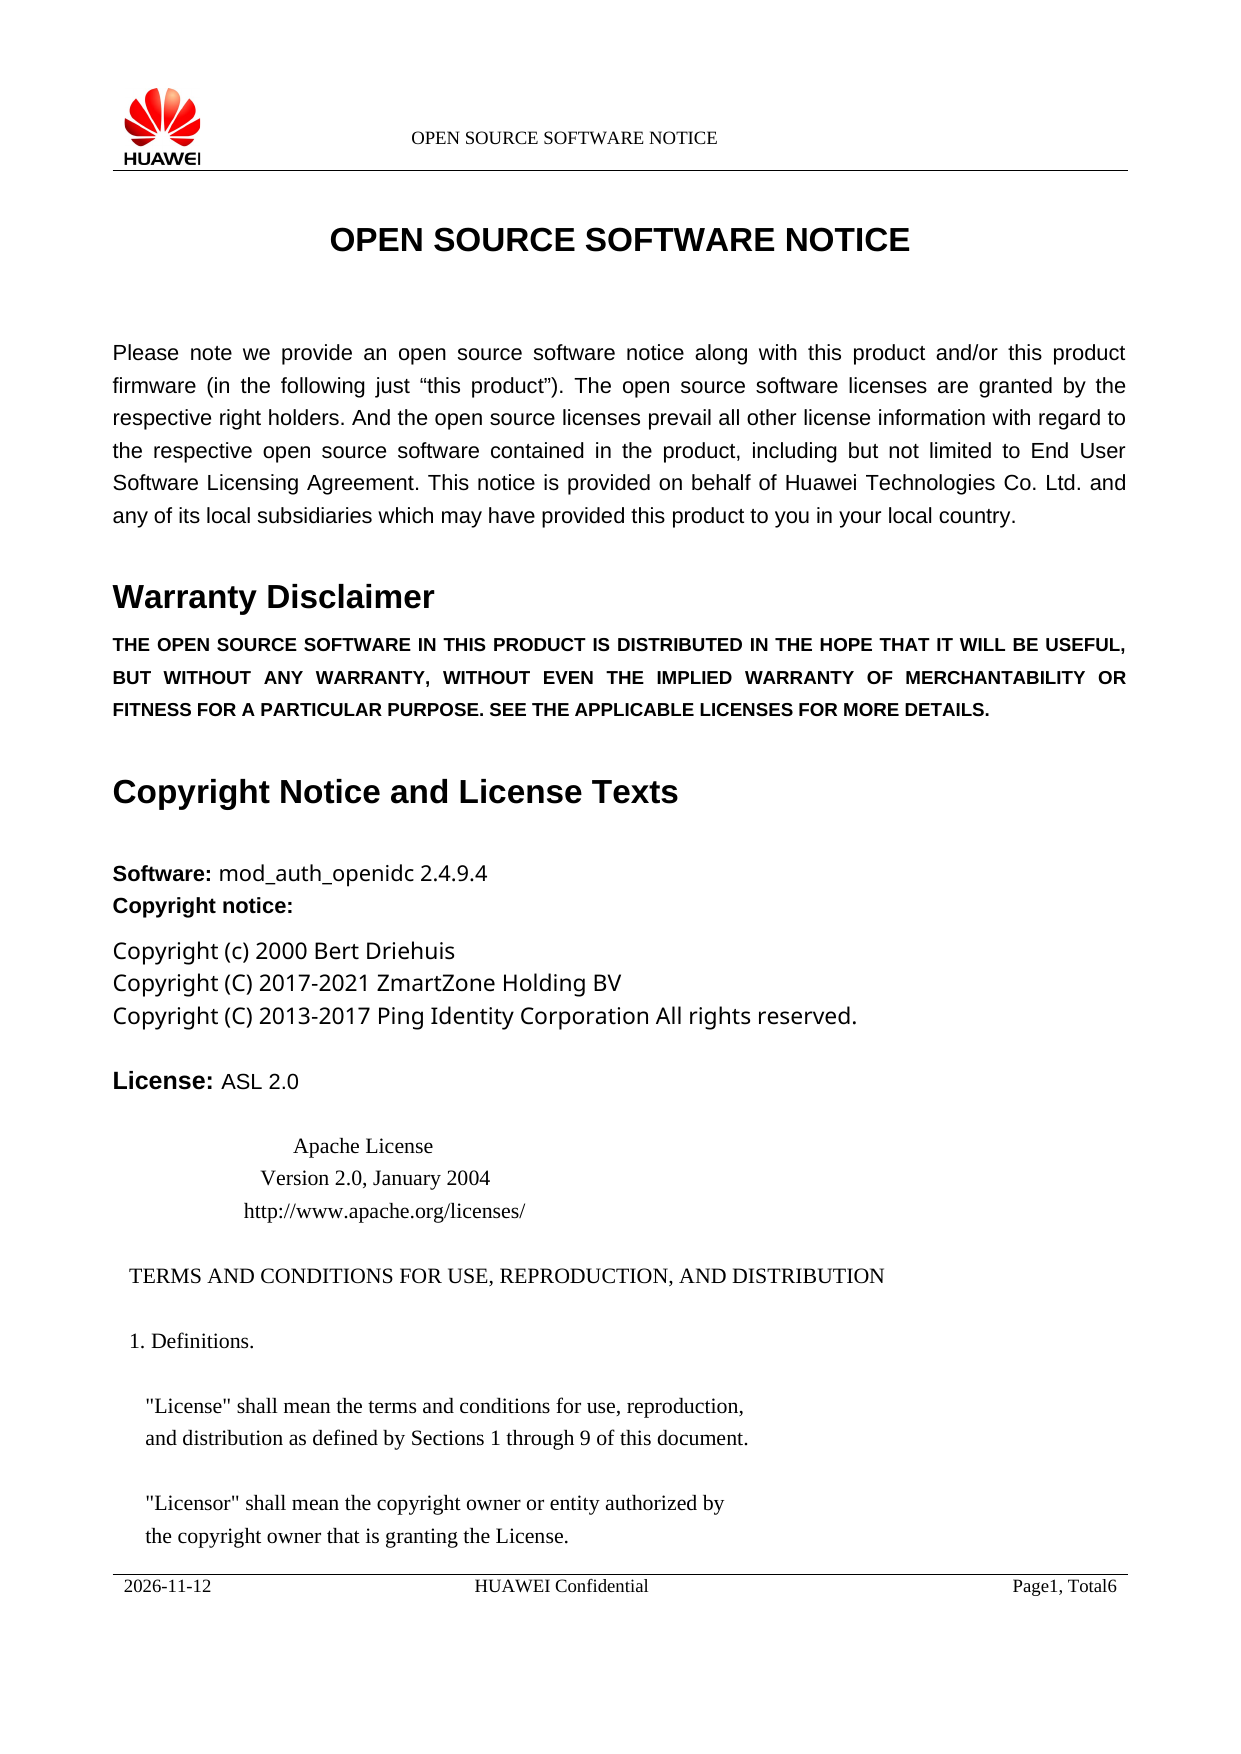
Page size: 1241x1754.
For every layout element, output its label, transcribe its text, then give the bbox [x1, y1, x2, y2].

text Copyright notice: [112, 889, 1128, 921]
text Warranty Disclaimer [112, 564, 1128, 629]
text Copyright Notice and License Texts [112, 759, 1128, 824]
text Please note we provide an open source software notice along with this product and/or this product firmware (in the following just “this product”). The open source software licenses are granted by the respective right holders. And the open source licenses prevail all other license information with regard to the respective open source software contained in the product, including but not limited to End User Software Licensing Agreement. This notice is provided on behalf of Huawei Technologies Co. Ltd. and any of its local subsidiaries which may have provided this product to you in your local country. [112, 336, 1128, 531]
title Software: mod_auth_openidc 2.4.9.4 [112, 856, 1128, 889]
text Copyright (c) 2000 Bert Driehuis Copyright (C) 2017-2021 ZmartZone Holding BV Copyright (C) 2013-2017 Ping Identity Corporation All rights reserved. [112, 934, 1128, 1064]
text The open source software in this product is distributed in the hope that it will be useful, but WITHOUT ANY WARRANTY, without even the implied warranty of MERCHANTABILITY or FITNESS FOR A PARTICULAR PURPOSE. See the applicable licenses for more details. [112, 629, 1128, 726]
text OPEN SOURCE SOFTWARE NOTICE [112, 206, 1128, 271]
picture [124, 88, 201, 165]
text License: ASL 2.0 [112, 1064, 1128, 1096]
